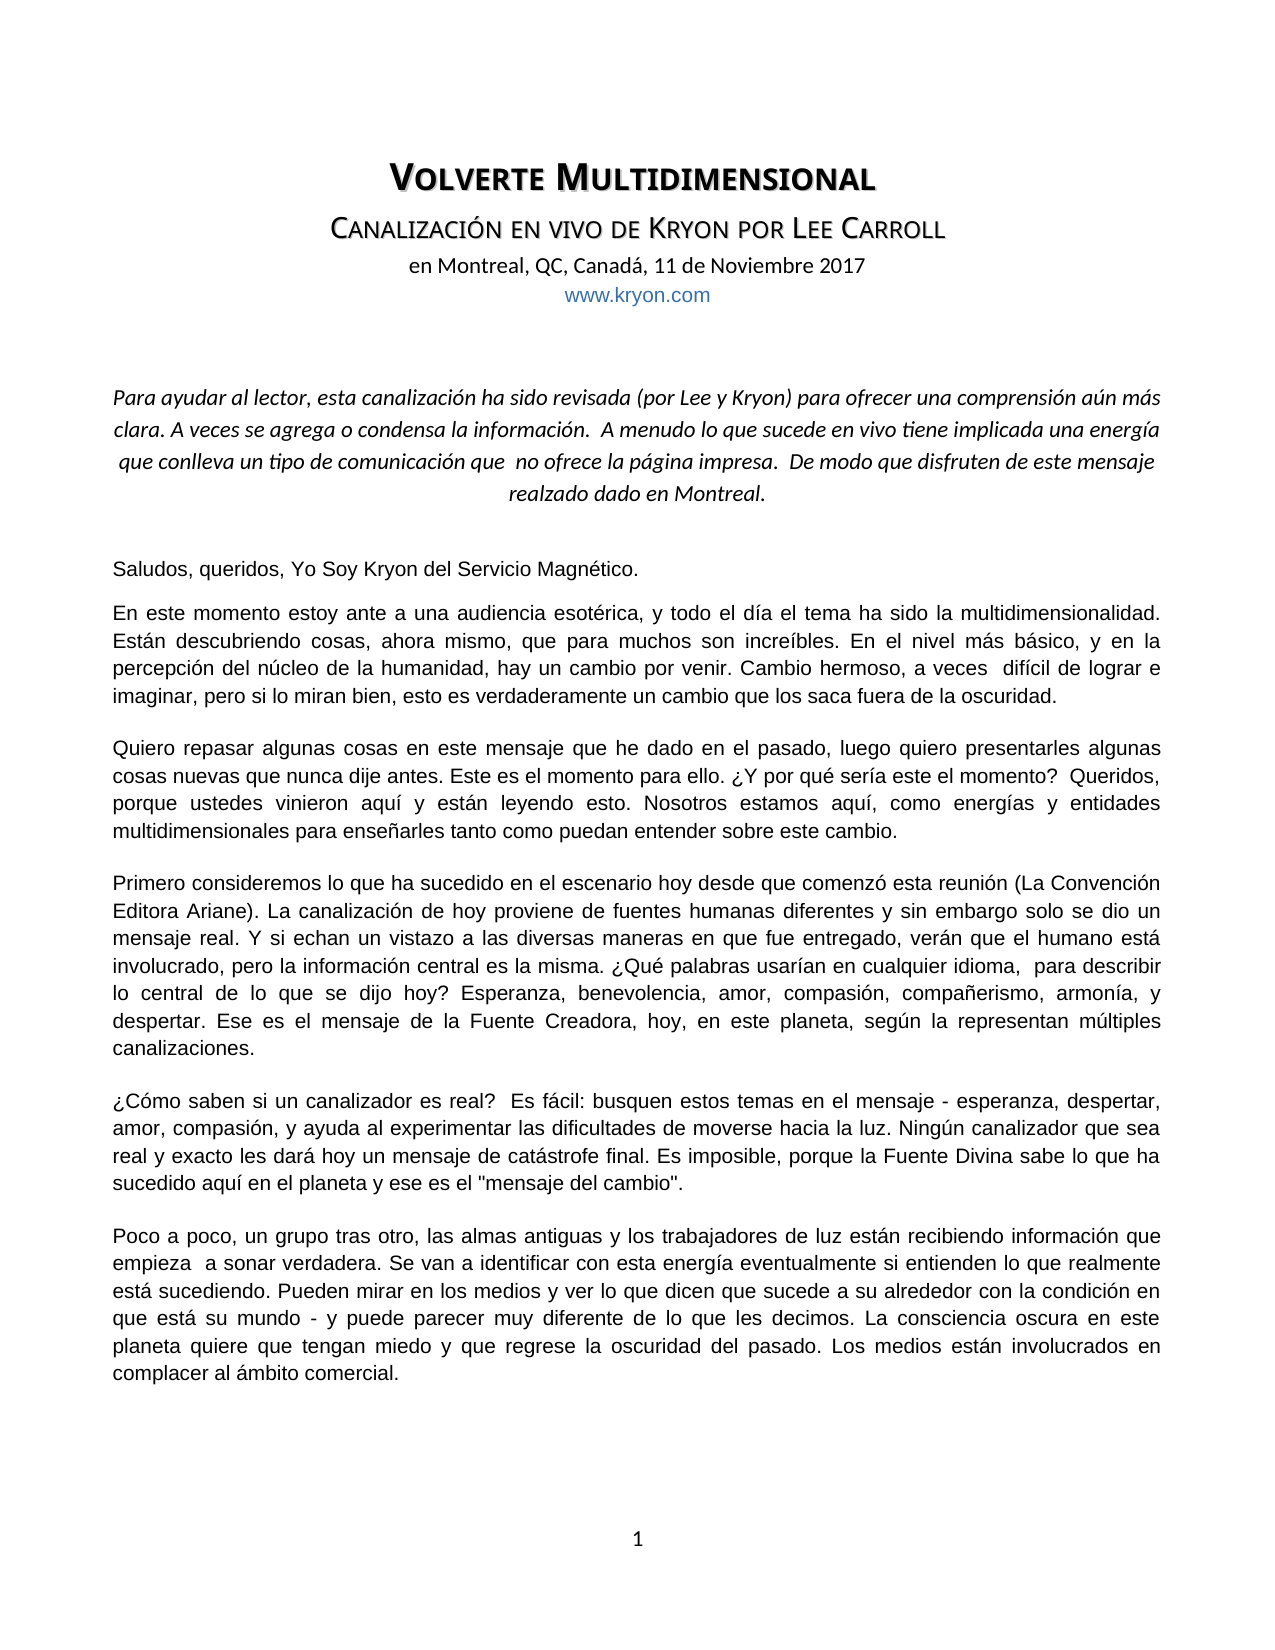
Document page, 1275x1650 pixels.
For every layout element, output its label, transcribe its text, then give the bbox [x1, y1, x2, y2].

text Poco a poco, un grupo tras otro, las almas antiguas y los trabajadores de luz están recibiendo información que empieza a sonar verdadera. Se van a identificar con esta energía eventualmente si entienden lo que realmente está sucediendo. Pueden mirar en los medios y ver lo que dicen que sucede a su alrededor con la condición en que está su mundo - y puede parecer muy diferente de lo que les decimos. La consciencia oscura en este planeta quiere que tengan miedo y que regrese la oscuridad del pasado. Los medios están involucrados en complacer al ámbito comercial. [112, 1224, 1162, 1385]
text Para ayudar al lector, esta canalización ha sido revisada (por Lee y Kryon) para ofrecer una comprensión aún más clara. A veces se agrega o condensa la información. A menudo lo que sucede en vivo tiene implicada una energía que conlleva un tipo de comunicación que no ofrece la página impresa. De modo que disfruten de este mensaje realzado dado en Montreal. [112, 355, 1162, 507]
text En este momento estoy ante a una audiencia esotérica, y todo el día el tema ha sido la multidimensionalidad. Están descubriendo cosas, ahora mismo, que para muchos son increíbles. En el nivel más básico, y en la percepción del núcleo de la humanidad, hay un cambio por venir. Cambio hermoso, a veces difícil de lograr e imaginar, pero si lo miran bien, esto es verdaderamente un cambio que los saca fuera de la oscuridad. [112, 601, 1162, 708]
text Quiero repasar algunas cosas en este mensaje que he dado en el pasado, luego quiero presentarles algunas cosas nuevas que nunca dije antes. Este es el momento para ello. ¿Y por qué sería este el momento? Queridos, porque ustedes vinieron aquí y están leyendo esto. Nosotros estamos aquí, como energías y entidades multidimensionales para enseñarles tanto como puedan entender sobre este cambio. [112, 736, 1162, 843]
text Primero consideremos lo que ha sucedido en el escenario hoy desde que comenzó esta reunión (La Convención Editora Ariane). La canalización de hoy proviene de fuentes humanas diferentes y sin embargo solo se dio un mensaje real. Y si echan un vistazo a las diversas maneras en que fue entregado, verán que el humano está involucrado, pero la información central es la misma. ¿Qué palabras usarían en cualquier idioma, para describir lo central de lo que se dijo hoy? Esperanza, benevolencia, amor, compasión, compañerismo, armonía, y despertar. Ese es el mensaje de la Fuente Creadora, hoy, en este planeta, según la representan múltiples canalizaciones. [112, 871, 1162, 1060]
text Saludos, queridos, Yo Soy Kryon del Servicio Magnético. [112, 556, 1162, 580]
text Volverte Multidimensional Canalización en vivo de Kryon por Lee Carroll en Montreal, QC, Canadá, 11 de Noviembre 2017 www.kryon.com [112, 150, 1162, 306]
text ¿Cómo saben si un canalizador es real? Es fácil: busquen estos temas en el mensaje - esperanza, despertar, amor, compasión, y ayuda al experimentar las dificultades de moverse hacia la luz. Ningún canalizador que sea real y exacto les dará hoy un mensaje de catástrofe final. Es imposible, porque la Fuente Divina sabe lo que ha sucedido aquí en el planeta y ese es el "mensaje del cambio". [112, 1089, 1162, 1195]
